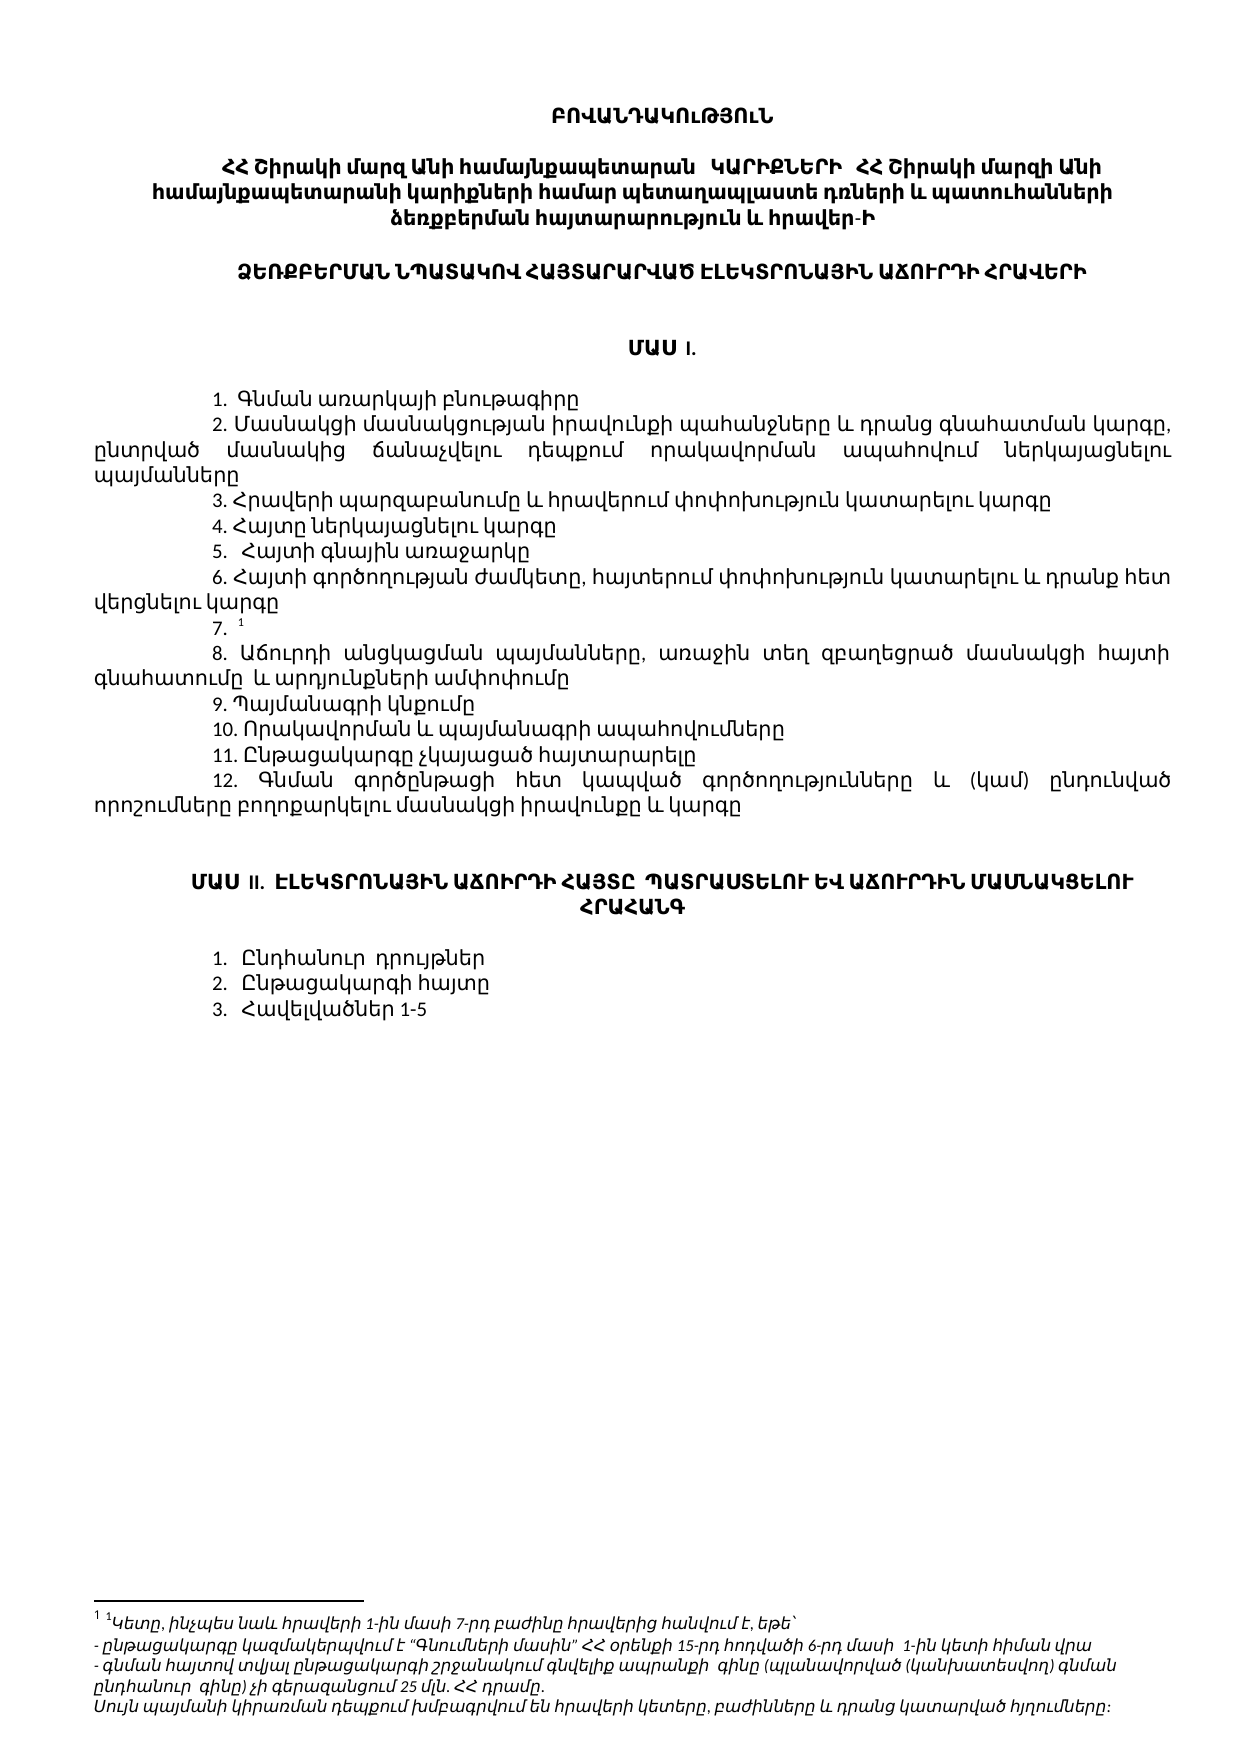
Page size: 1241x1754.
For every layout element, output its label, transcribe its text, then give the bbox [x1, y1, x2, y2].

text 11. Ընթացակարգը չկայացած հայտարարելը [94, 742, 1171, 767]
text 9. Պայմանագրի կնքումը [94, 691, 1171, 716]
text 3. Հավելվածներ 1-5 [94, 996, 1171, 1021]
text 7. 1 [94, 615, 1171, 640]
text ԲՈՎԱՆԴԱԿՈւԹՅՈւՆ [94, 103, 1171, 128]
text ՁԵՌՔԲԵՐՄԱՆ ՆՊԱՏԱԿՈՎ ՀԱՅՏԱՐԱՐՎԱԾ ԷԼԵԿՏՐՈՆԱՅԻՆ ԱՃՈՒՐԴԻ ՀՐԱՎԵՐԻ [94, 259, 1171, 284]
text 1. Ընդհանուր դրույթներ [94, 945, 1171, 971]
text 5. Հայտի գնային առաջարկը [94, 538, 1171, 564]
text 4. Հայտը ներկայացնելու կարգը [94, 513, 1171, 538]
text ՀՀ Շիրակի մարզ Անի համայնքապետարան ԿԱՐԻՔՆԵՐԻ ՀՀ Շիրակի մարզի Անի համայնքապետարանի կարիքների համար պետաղապլաստե դռների և պատուհանների ձեռքբերման հայտարարություն և հրավեր-Ի [94, 154, 1171, 230]
text 8. Աճուրդի անցկացման պայմանները, առաջին տեղ զբաղեցրած մասնակցի հայտի գնահատումը և արդյունքների ամփոփումը [94, 640, 1171, 691]
text 2. Մասնակցի մասնակցության իրավունքի պահանջները և դրանց գնահատման կարգը, ընտրված մասնակից ճանաչվելու դեպքում որակավորման ապահովում ներկայացնելու պայմանները [94, 411, 1171, 488]
text 3. Հրավերի պարզաբանումը և հրավերում փոփոխություն կատարելու կարգը [94, 488, 1171, 513]
text 10. Որակավորման և պայմանագրի ապահովումները [94, 716, 1171, 742]
text 12. Գնման գործընթացի հետ կապված գործողությունները և (կամ) ընդունված որոշումները բողոքարկելու մասնակցի իրավունքը և կարգը [94, 767, 1171, 818]
text ՄԱՍ II. ԷԼԵԿՏՐՈՆԱՅԻՆ ԱՃՈԻՐԴԻ ՀԱՅՏԸ ՊԱՏՐԱՍՏԵԼՈՒ ԵՎ ԱՃՈՒՐԴԻՆ ՄԱՍՆԱԿՑԵԼՈՒ ՀՐԱՀԱՆԳ [94, 869, 1171, 920]
text 2. Ընթացակարգի հայտը [94, 971, 1171, 996]
text 6. Հայտի գործողության ժամկետը, հայտերում փոփոխություն կատարելու և դրանք հետ վերցնելու կարգը [94, 564, 1171, 615]
text 1. Գնման առարկայի բնութագիրը [94, 386, 1171, 411]
text ՄԱՍ I. [94, 335, 1171, 361]
